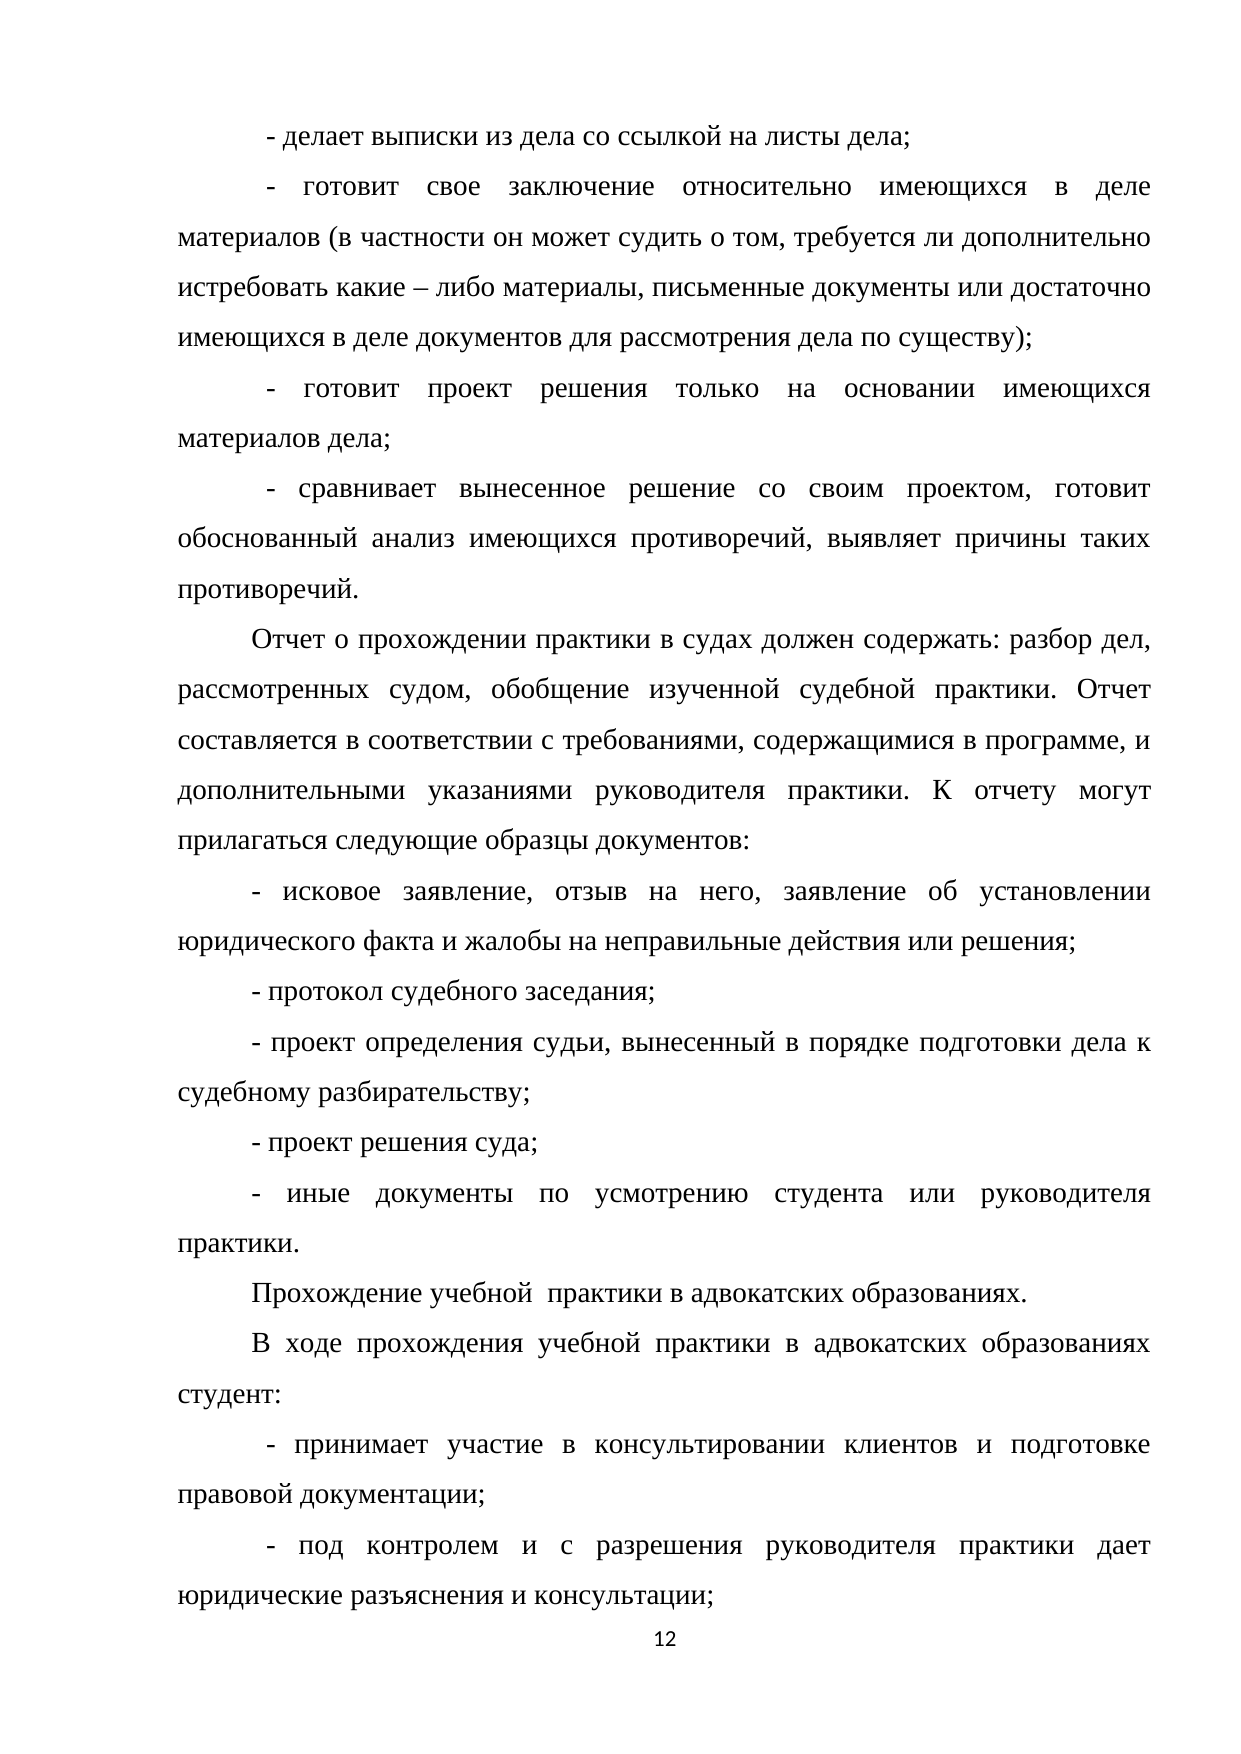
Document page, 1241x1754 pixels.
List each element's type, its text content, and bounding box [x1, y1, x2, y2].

text - готовит свое заключение относительно имеющихся в деле материалов (в частности он может судить о том, требуется ли дополнительно истребовать какие – либо материалы, письменные документы или достаточно имеющихся в деле документов для рассмотрения дела по существу); [177, 168, 1152, 353]
text - иные документы по усмотрению студента или руководителя практики. [177, 1175, 1152, 1258]
text - проект решения суда; [177, 1124, 1152, 1158]
text - исковое заявление, отзыв на него, заявление об установлении юридического факта и жалобы на неправильные действия или решения; [177, 873, 1152, 957]
text - под контролем и с разрешения руководителя практики дает юридические разъяснения и консультации; [177, 1527, 1152, 1611]
text - готовит проект решения только на основании имеющихся материалов дела; [177, 370, 1152, 453]
text - протокол судебного заседания; [177, 973, 1152, 1007]
text В ходе прохождения учебной практики в адвокатских образованиях студент: [177, 1326, 1152, 1409]
text - принимает участие в консультировании клиентов и подготовке правовой документации; [177, 1426, 1152, 1510]
text Прохождение учебной практики в адвокатских образованиях. [177, 1275, 1152, 1309]
text - сравнивает вынесенное решение со своим проектом, готовит обоснованный анализ имеющихся противоречий, выявляет причины таких противоречий. [177, 470, 1152, 604]
text - проект определения судьи, вынесенный в порядке подготовки дела к судебному разбирательству; [177, 1024, 1152, 1108]
text Отчет о прохождении практики в судах должен содержать: разбор дел, рассмотренных судом, обобщение изученной судебной практики. Отчет составляется в соответствии с требованиями, содержащимися в программе, и дополнительными указаниями руководителя практики. К отчету могут прилагаться следующие образцы документов: [177, 621, 1152, 856]
text - делает выписки из дела со ссылкой на листы дела; [177, 118, 1152, 152]
